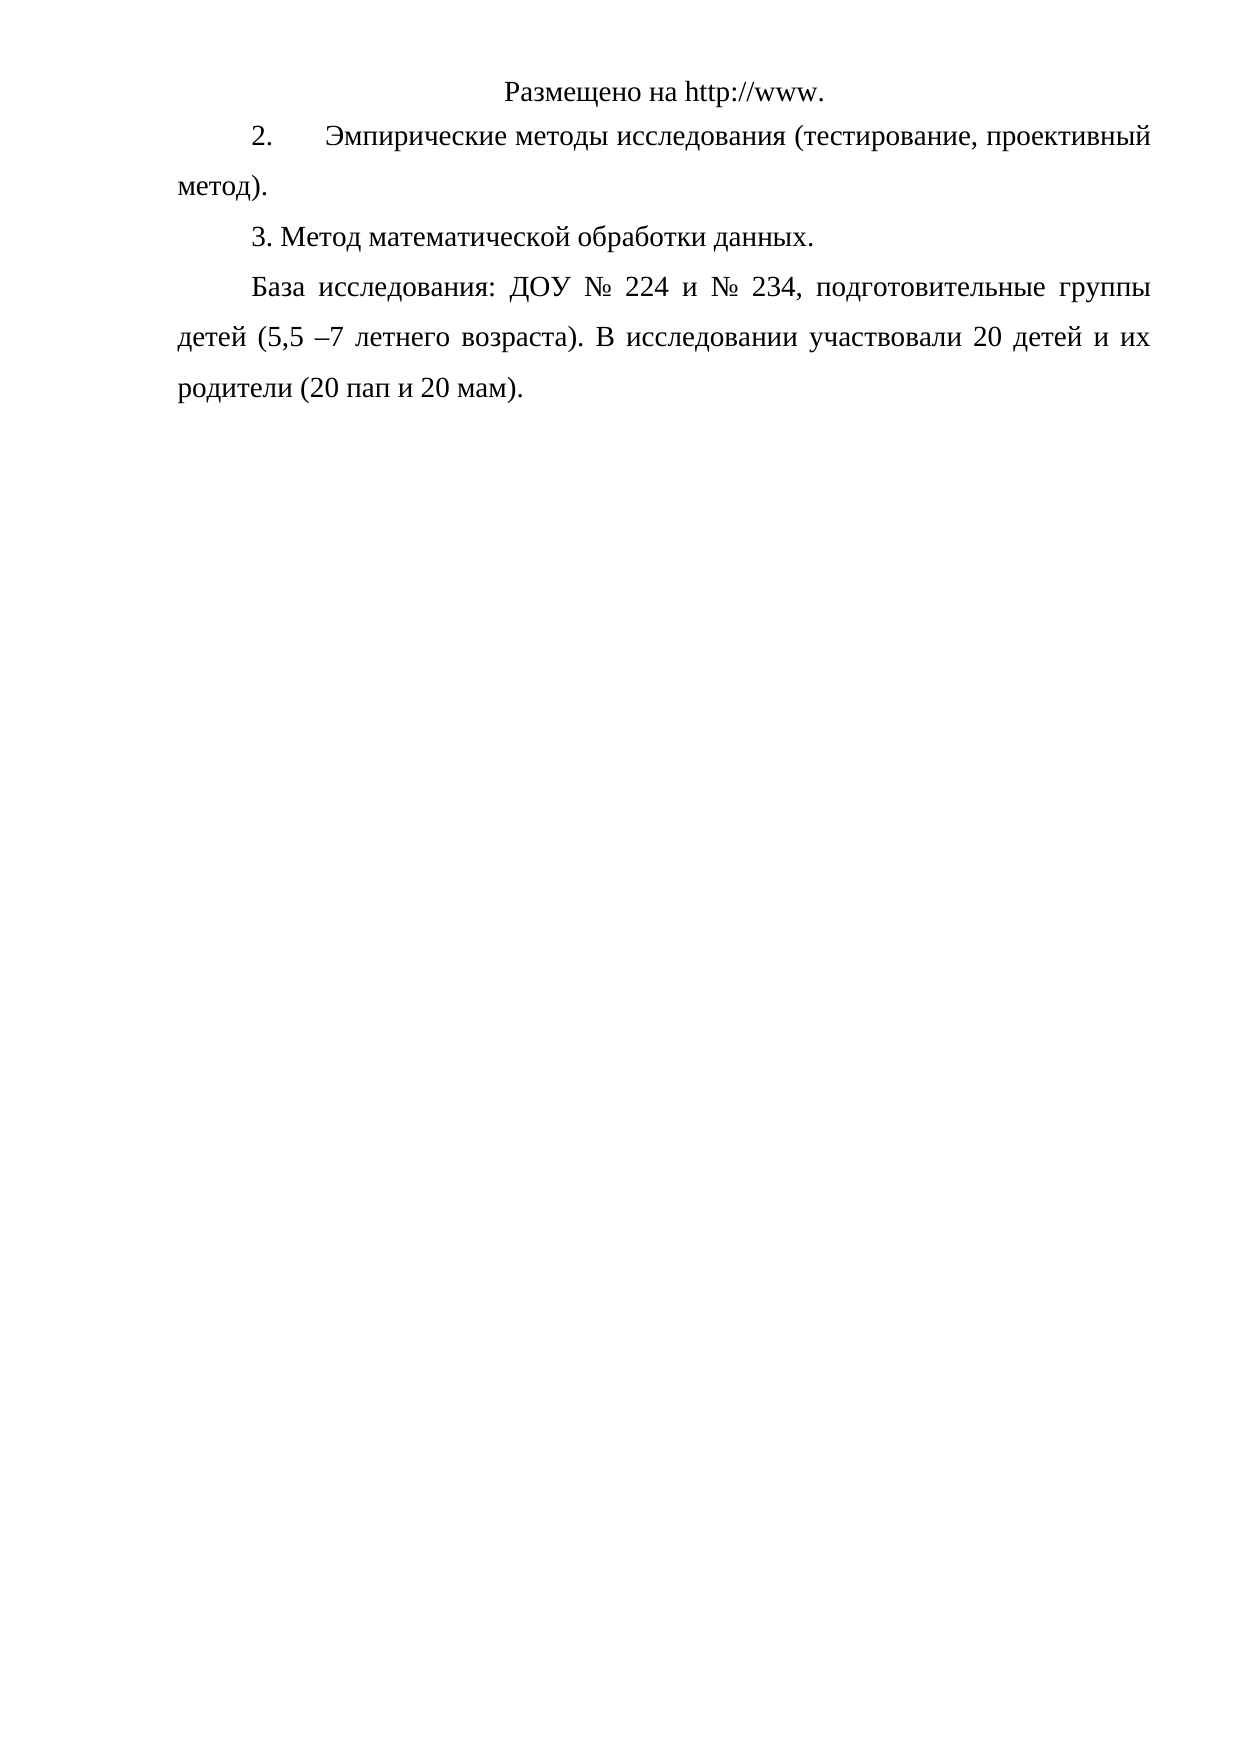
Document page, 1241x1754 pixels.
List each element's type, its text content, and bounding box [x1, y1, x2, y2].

list База исследования: ДОУ № 224 и № 234, подготовительные группы детей (5,5 –7 летнего возраста). В исследовании участвовали 20 детей и их родители (20 пап и 20 мам). [177, 269, 1152, 403]
list Эмпирические методы исследования (тестирование, проективный метод). [177, 118, 1152, 202]
list 3. Метод математической обработки данных. [177, 219, 1152, 252]
